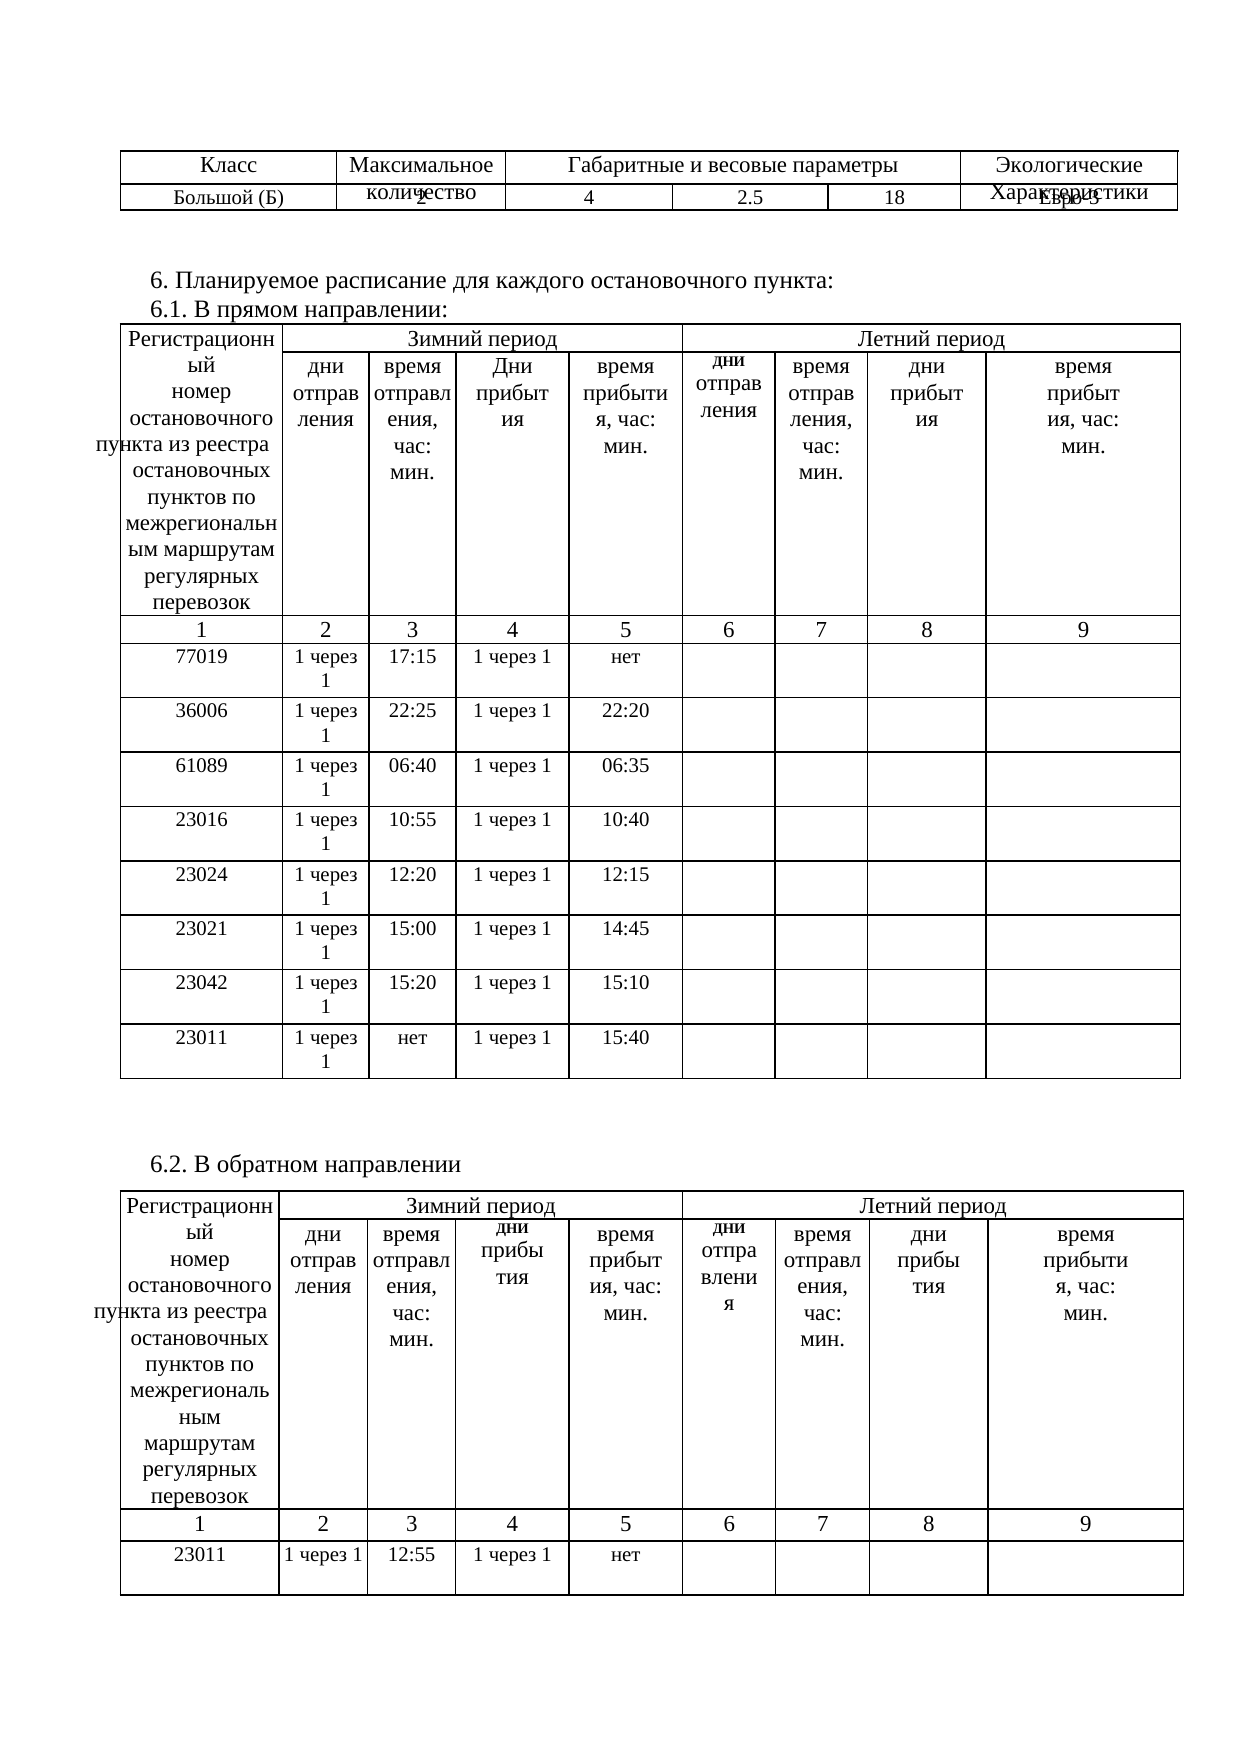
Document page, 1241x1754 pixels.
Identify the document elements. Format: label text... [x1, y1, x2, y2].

table_cell [683, 1542, 775, 1594]
table_cell [987, 916, 1180, 969]
table_cell 1 [121, 616, 282, 642]
table_cell время прибыти я, час: мин. [989, 1220, 1183, 1508]
table_cell 12:15 [570, 862, 682, 914]
table_cell 9 [989, 1510, 1183, 1540]
table_cell 7 [776, 1510, 869, 1540]
table_cell 9 [987, 616, 1180, 642]
table_cell ДНИ отпра влени я [683, 1220, 775, 1508]
table_cell 3 [370, 616, 455, 642]
table_cell 8 [868, 616, 985, 642]
table_header Класс [121, 152, 336, 183]
table_cell 12:55 [368, 1542, 455, 1594]
table_header Экологические Характеристики [961, 152, 1177, 183]
table_cell [776, 644, 867, 697]
table_cell [683, 1025, 774, 1077]
table_cell 10:55 [370, 807, 455, 860]
table_header Зимний период [283, 325, 682, 351]
table_cell 17:15 [370, 644, 455, 697]
table_cell 1 через 1 [457, 807, 568, 860]
table_cell [683, 698, 774, 751]
table_cell Дни прибыт ия [457, 353, 568, 614]
table_cell 1 через 1 [456, 1542, 568, 1594]
text 6.1. В прямом направлении: [150, 294, 1090, 323]
table_cell [683, 862, 774, 914]
table_cell 4 [506, 185, 672, 209]
table_cell 1 через 1 [283, 644, 368, 697]
table_cell 1 через 1 [457, 916, 568, 969]
table_cell [868, 753, 985, 806]
table_cell [987, 1025, 1180, 1077]
table_cell [868, 970, 985, 1023]
table_cell 1 через 1 [283, 753, 368, 806]
table_cell [987, 807, 1180, 860]
table_cell 36006 [121, 698, 282, 751]
table_cell 1 через 1 [457, 1025, 568, 1077]
table_cell 2 [280, 1510, 367, 1540]
table_cell [776, 970, 867, 1023]
text 6.2. В обратном направлении [150, 1149, 1090, 1178]
table_cell [870, 1542, 987, 1594]
table_header Летний период [683, 1192, 1183, 1218]
table_cell [868, 916, 985, 969]
table_cell [776, 698, 867, 751]
table_cell 1 через 1 [283, 862, 368, 914]
table_cell [989, 1542, 1183, 1594]
table_cell 1 через 1 [283, 807, 368, 860]
table_cell 1 через 1 [457, 698, 568, 751]
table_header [121, 1192, 278, 1508]
table_cell 1 через 1 [283, 1025, 368, 1077]
table_cell 8 [870, 1510, 987, 1540]
table_header Летний период [683, 325, 1180, 351]
table_cell ДНИ прибы тия [456, 1220, 568, 1508]
table_cell 23024 [121, 862, 282, 914]
table_cell 6 [683, 1510, 775, 1540]
table_cell [683, 916, 774, 969]
table_cell время прибыти я, час: мин. [570, 353, 682, 614]
table_cell ДНИ отправ ления [683, 353, 774, 614]
table_cell Большой (Б) [121, 185, 336, 209]
table_cell [683, 753, 774, 806]
table_cell 1 через 1 [283, 698, 368, 751]
table_cell [683, 644, 774, 697]
table_cell 2 [283, 616, 368, 642]
table_cell [868, 862, 985, 914]
table_cell 61089 [121, 753, 282, 806]
table_cell дни прибыт ия [868, 353, 985, 614]
table_cell [776, 1025, 867, 1077]
table_cell [868, 698, 985, 751]
table_cell нет [370, 1025, 455, 1077]
table_cell 1 через 1 [457, 862, 568, 914]
table_cell 15:00 [370, 916, 455, 969]
table_cell нет [570, 1542, 682, 1594]
table_cell 4 [456, 1510, 568, 1540]
table_cell [987, 970, 1180, 1023]
table_cell [776, 1542, 869, 1594]
table_cell 15:10 [570, 970, 682, 1023]
table_header Максимальное количество [337, 152, 505, 183]
table_cell [868, 1025, 985, 1077]
table_cell 06:35 [570, 753, 682, 806]
table_cell 1 через 1 [280, 1542, 367, 1594]
table_cell 23011 [121, 1025, 282, 1077]
table_cell 18 [829, 185, 960, 209]
table_cell дни отправ ления [283, 353, 368, 614]
table_cell 10:40 [570, 807, 682, 860]
table_cell [987, 644, 1180, 697]
table_cell 12:20 [370, 862, 455, 914]
table_cell время отправл ения, час: мин. [368, 1220, 455, 1508]
table_cell 1 через 1 [283, 970, 368, 1023]
table_cell [683, 970, 774, 1023]
table_cell [987, 753, 1180, 806]
table_cell дни прибы тия [870, 1220, 987, 1508]
table_cell 23016 [121, 807, 282, 860]
table_cell Евро-3 [961, 185, 1177, 209]
table_cell время отправл ения, час: мин. [776, 1220, 869, 1508]
table_cell время отправл ения, час: мин. [370, 353, 455, 614]
table_cell [683, 807, 774, 860]
table_cell время прибыт ия, час: мин. [570, 1220, 682, 1508]
table_cell 6 [683, 616, 774, 642]
table_cell 2 [337, 185, 505, 209]
table_cell [776, 862, 867, 914]
text 6. Планируемое расписание для каждого остановочного пункта: [150, 266, 1090, 294]
table_cell [776, 753, 867, 806]
table_cell 23011 [121, 1542, 278, 1594]
table_cell 23021 [121, 916, 282, 969]
table_cell [987, 698, 1180, 751]
table_cell 1 через 1 [457, 644, 568, 697]
table_cell [987, 862, 1180, 914]
table_header Габаритные и весовые параметры [506, 152, 960, 183]
table_cell 77019 [121, 644, 282, 697]
table_cell время прибыт ия, час: мин. [987, 353, 1180, 614]
table_cell нет [570, 644, 682, 697]
table_cell 15:40 [570, 1025, 682, 1077]
table_cell [776, 916, 867, 969]
table_cell 3 [368, 1510, 455, 1540]
table_cell 06:40 [370, 753, 455, 806]
table_header Регистрационный номер остановочного пункта из реестра остановочных пунктов по межрегиональным маршрутам регулярных перевозок [121, 325, 282, 614]
table_cell 4 [457, 616, 568, 642]
table_cell 5 [570, 1510, 682, 1540]
table_cell время отправ ления, час: мин. [776, 353, 867, 614]
table_cell 7 [776, 616, 867, 642]
table_cell [868, 644, 985, 697]
table_cell [776, 807, 867, 860]
table_cell 1 [121, 1510, 278, 1540]
table_cell 14:45 [570, 916, 682, 969]
table_cell 15:20 [370, 970, 455, 1023]
table_cell 1 через 1 [283, 916, 368, 969]
table_cell 2.5 [673, 185, 827, 209]
table_cell 23042 [121, 970, 282, 1023]
table_cell 22:20 [570, 698, 682, 751]
table_cell 5 [570, 616, 682, 642]
table_cell [868, 807, 985, 860]
table_cell 1 через 1 [457, 753, 568, 806]
table_cell 22:25 [370, 698, 455, 751]
table_cell 1 через 1 [457, 970, 568, 1023]
table_header Зимний период [280, 1192, 682, 1218]
table_cell дни отправ ления [280, 1220, 367, 1508]
